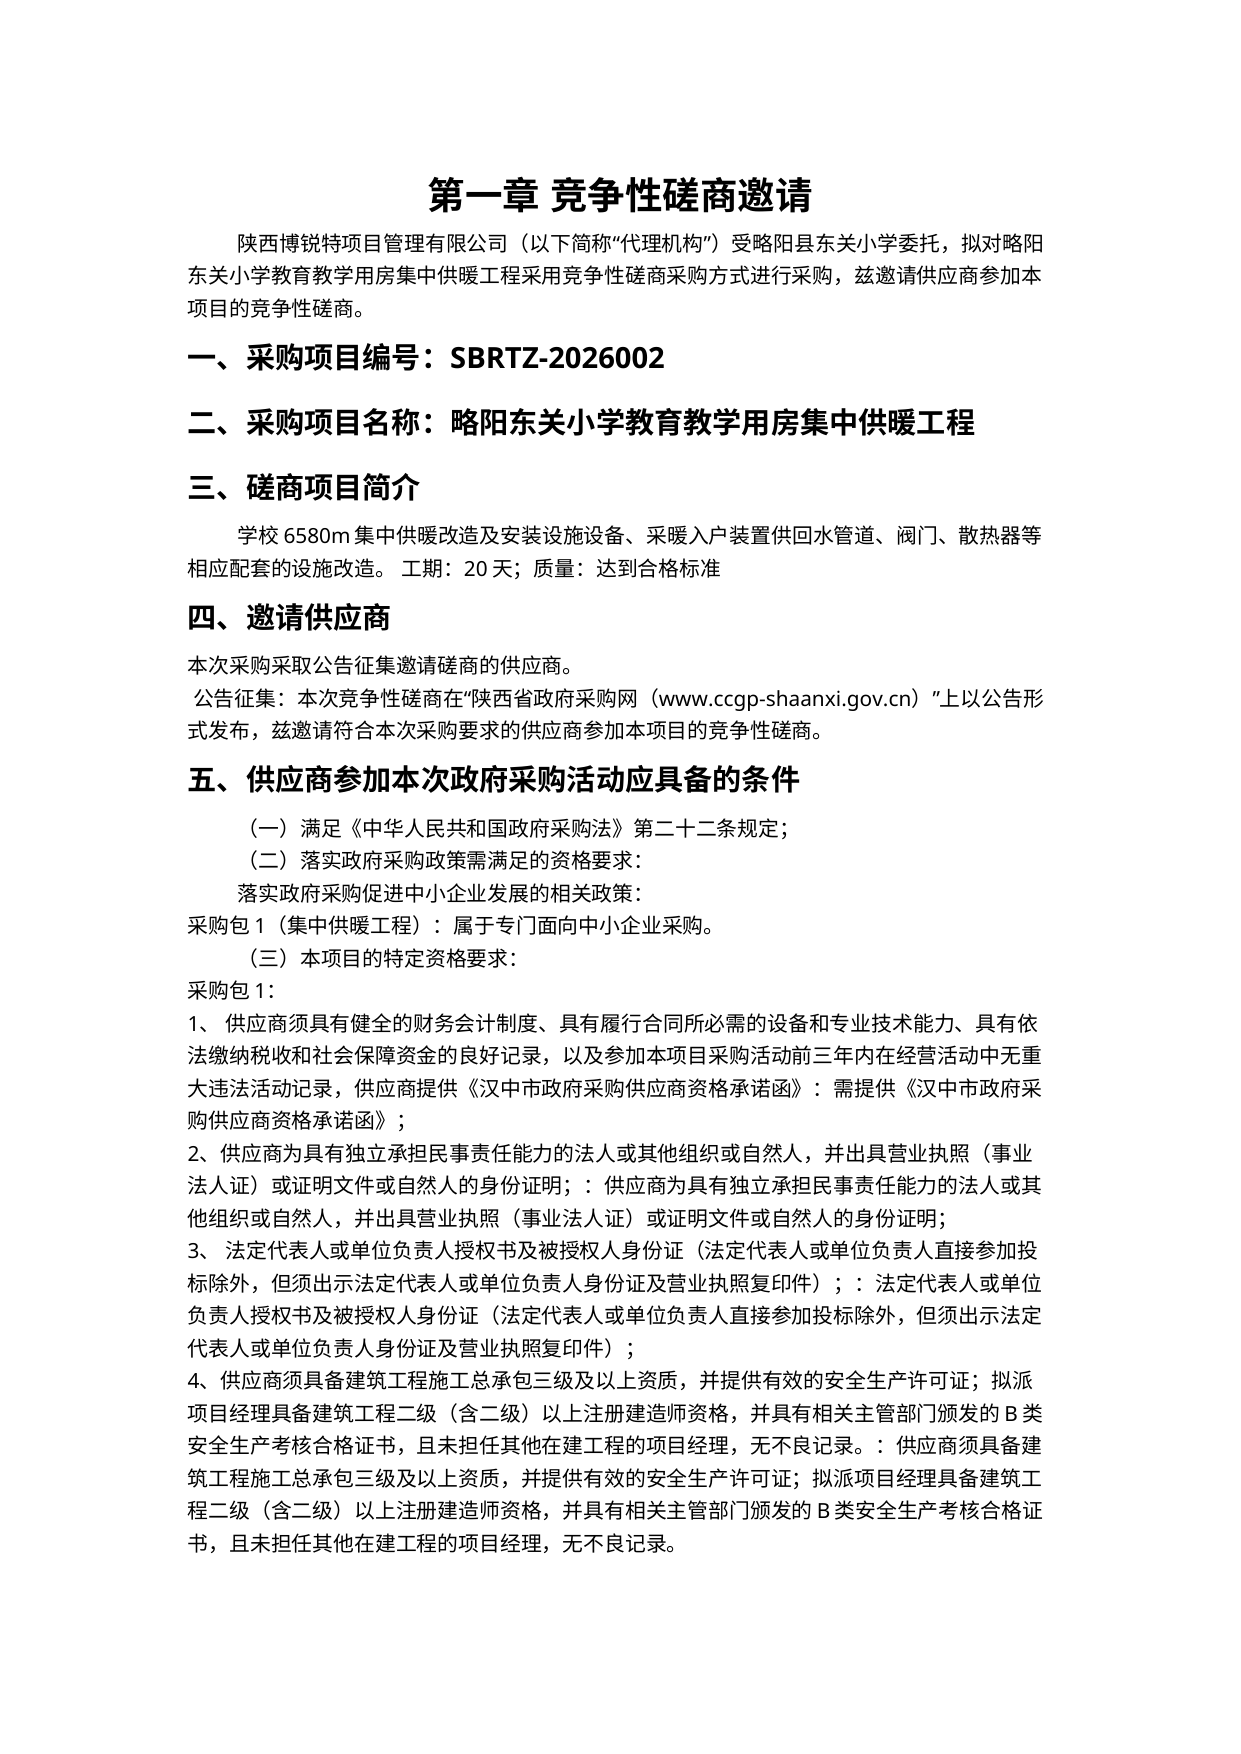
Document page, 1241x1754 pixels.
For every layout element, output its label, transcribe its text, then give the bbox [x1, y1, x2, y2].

text 第一章 竞争性磋商邀请 [187, 162, 1053, 227]
text 本次采购采取公告征集邀请磋商的供应商。 [187, 649, 1053, 682]
text 三、磋商项目简介 [187, 454, 1053, 519]
text 落实政府采购促进中小企业发展的相关政策： [187, 877, 1053, 909]
text （二）落实政府采购政策需满足的资格要求： [187, 844, 1053, 877]
text 一、采购项目编号：SBRTZ-2026002 [187, 324, 1053, 389]
text 采购包1： [187, 974, 1053, 1007]
text （一）满足《中华人民共和国政府采购法》第二十二条规定； [187, 812, 1053, 844]
text 二、采购项目名称：略阳东关小学教育教学用房集中供暖工程 [187, 389, 1053, 454]
text 2、供应商为具有独立承担民事责任能力的法人或其他组织或自然人，并出具营业执照（事业法人证）或证明文件或自然人的身份证明；：供应商为具有独立承担民事责任能力的法人或其他组织或自然人，并出具营业执照（事业法人证）或证明文件或自然人的身份证明； [187, 1137, 1053, 1234]
text 4、供应商须具备建筑工程施工总承包三级及以上资质，并提供有效的安全生产许可证；拟派项目经理具备建筑工程二级（含二级）以上注册建造师资格，并具有相关主管部门颁发的B类安全生产考核合格证书，且未担任其他在建工程的项目经理，无不良记录。：供应商须具备建筑工程施工总承包三级及以上资质，并提供有效的安全生产许可证；拟派项目经理具备建筑工程二级（含二级）以上注册建造师资格，并具有相关主管部门颁发的B类安全生产考核合格证书，且未担任其他在建工程的项目经理，无不良记录。 [187, 1364, 1053, 1559]
text 公告征集：本次竞争性磋商在“陕西省政府采购网（www.ccgp-shaanxi.gov.cn）”上以公告形式发布，兹邀请符合本次采购要求的供应商参加本项目的竞争性磋商。 [187, 682, 1053, 747]
text 学校6580m集中供暖改造及安装设施设备、采暖入户装置供回水管道、阀门、散热器等相应配套的设施改造。 工期：20天；质量：达到合格标准 [187, 519, 1053, 584]
text 采购包1（集中供暖工程）：属于专门面向中小企业采购。 [187, 909, 1053, 942]
text 五、供应商参加本次政府采购活动应具备的条件 [187, 747, 1053, 812]
text 1、 供应商须具有健全的财务会计制度、具有履行合同所必需的设备和专业技术能力、具有依法缴纳税收和社会保障资金的良好记录，以及参加本项目采购活动前三年内在经营活动中无重大违法活动记录，供应商提供《汉中市政府采购供应商资格承诺函》：需提供《汉中市政府采购供应商资格承诺函》； [187, 1007, 1053, 1137]
text 四、邀请供应商 [187, 584, 1053, 649]
text （三）本项目的特定资格要求： [187, 942, 1053, 974]
text 陕西博锐特项目管理有限公司（以下简称“代理机构”）受略阳县东关小学委托，拟对略阳东关小学教育教学用房集中供暖工程采用竞争性磋商采购方式进行采购，兹邀请供应商参加本项目的竞争性磋商。 [187, 227, 1053, 324]
text 3、 法定代表人或单位负责人授权书及被授权人身份证（法定代表人或单位负责人直接参加投标除外，但须出示法定代表人或单位负责人身份证及营业执照复印件）；：法定代表人或单位负责人授权书及被授权人身份证（法定代表人或单位负责人直接参加投标除外，但须出示法定代表人或单位负责人身份证及营业执照复印件）； [187, 1234, 1053, 1364]
